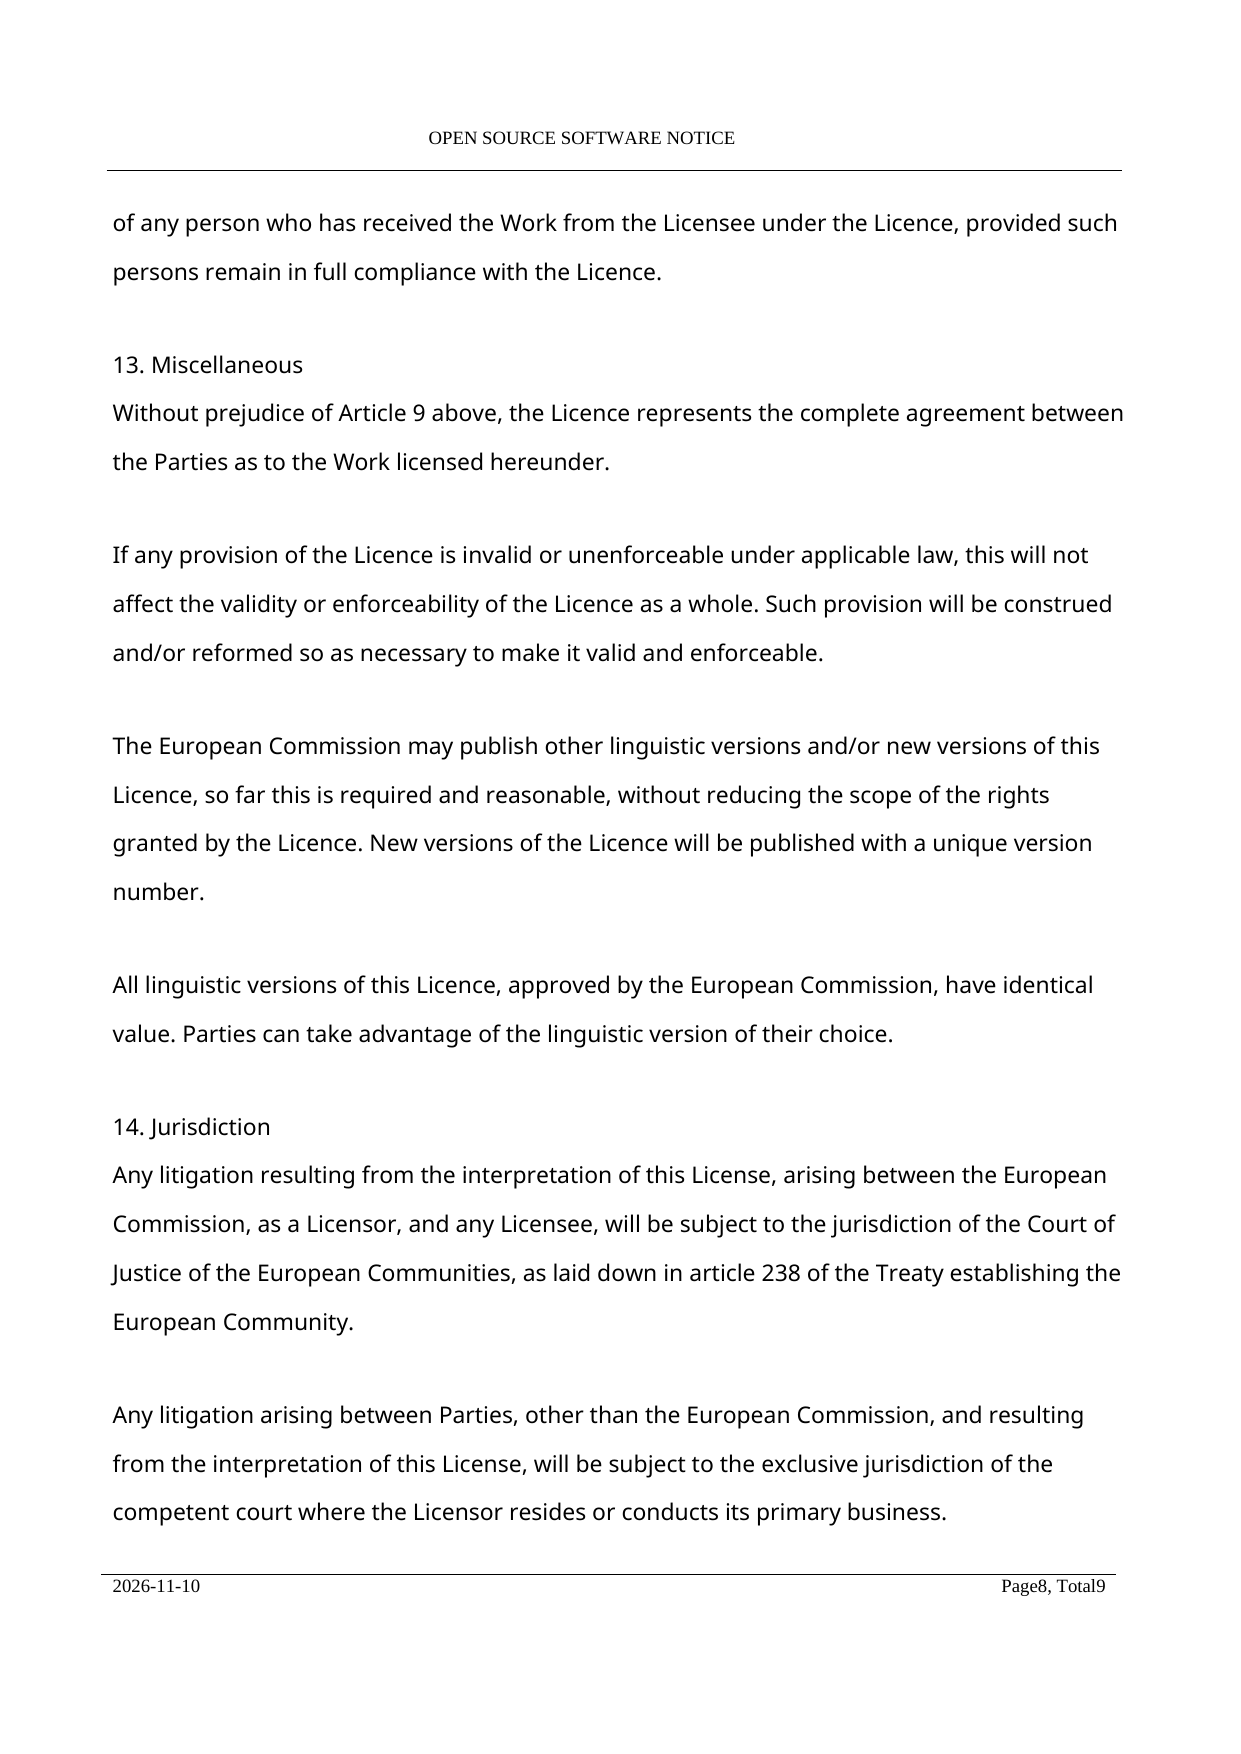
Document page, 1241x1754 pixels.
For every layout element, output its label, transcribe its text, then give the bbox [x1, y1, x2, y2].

text Without prejudice of Article 9 above, the Licence represents the complete agreement between the Parties as to the Work licensed hereunder. [112, 396, 1128, 478]
text Any litigation arising between Parties, other than the European Commission, and resulting from the interpretation of this License, will be subject to the exclusive jurisdiction of the competent court where the Licensor resides or conducts its primary business. [112, 1398, 1128, 1528]
text All linguistic versions of this Licence, approved by the European Commission, have identical value. Parties can take advantage of the linguistic version of their choice. [112, 969, 1128, 1050]
text 14. Jurisdiction [112, 1111, 1128, 1143]
text If any provision of the Licence is invalid or unenforceable under applicable law, this will not affect the validity or enforceability of the Licence as a whole. Such provision will be construed and/or reformed so as necessary to make it valid and enforceable. [112, 538, 1128, 668]
text The European Commission may publish other linguistic versions and/or new versions of this Licence, so far this is required and reasonable, without reducing the scope of the rights granted by the Licence. New versions of the Licence will be published with a unique version number. [112, 729, 1128, 908]
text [112, 206, 1128, 288]
text Any litigation resulting from the interpretation of this License, arising between the European Commission, as a Licensor, and any Licensee, will be subject to the jurisdiction of the Court of Justice of the European Communities, as laid down in article 238 of the Treaty establishing the European Community. [112, 1159, 1128, 1337]
text 13. Miscellaneous [112, 348, 1128, 381]
